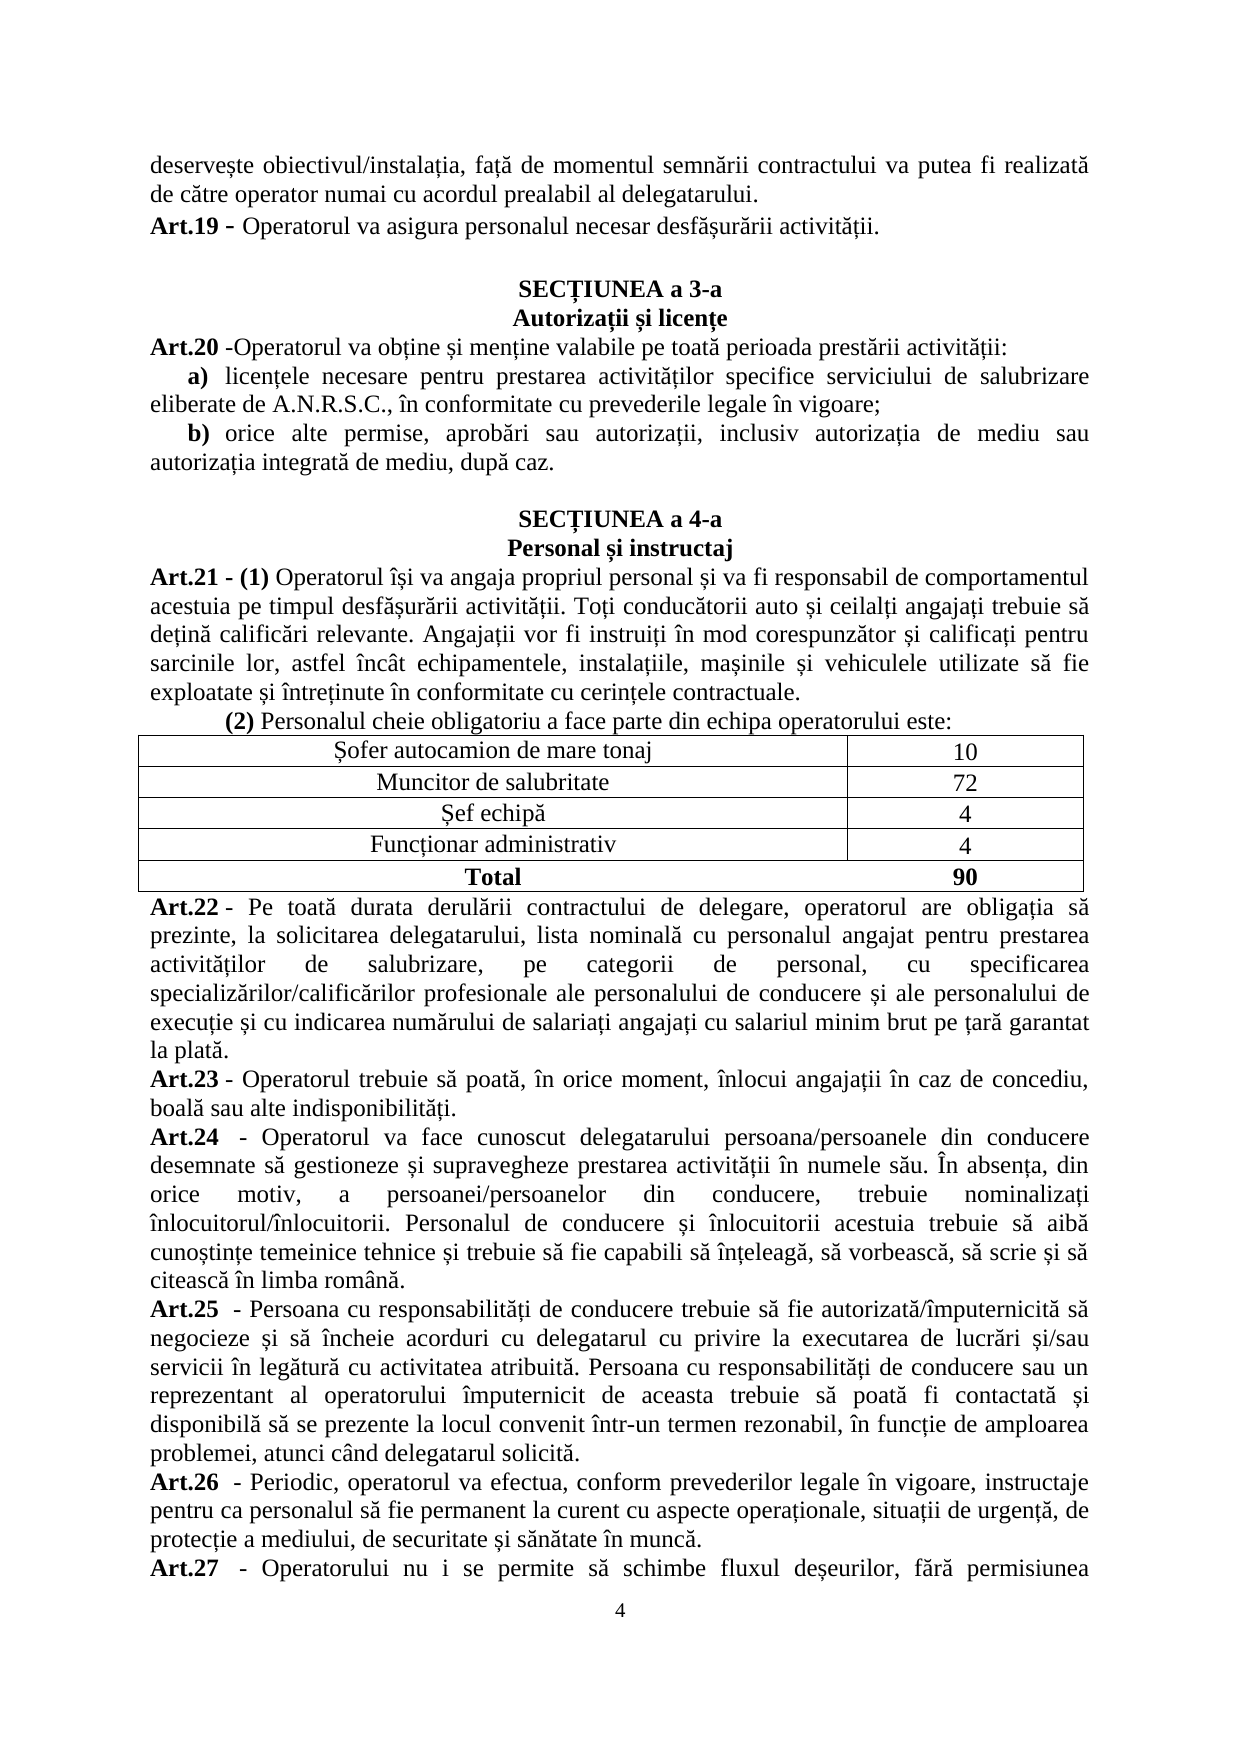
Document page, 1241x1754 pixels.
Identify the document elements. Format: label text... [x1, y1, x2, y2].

table_cell 72 [848, 767, 1083, 797]
list - Operatorul va face cunoscut delegatarului persoana/persoanele din conducere desemnate să gestioneze și supravegheze prestarea activității în numele său. În absența, din orice motiv, a persoanei/persoanelor din conducere, trebuie nominalizați înlocuitorul/înlocuitorii. Personalul de conducere și înlocuitorii acestuia trebuie să aibă cunoștințe temeinice tehnice și trebuie să fie capabili să înțeleagă, să vorbească, să scrie și să citească în limba română. [150, 1122, 1090, 1294]
table_cell Funcționar administrativ [139, 829, 847, 859]
text Personal și instructaj [150, 533, 1090, 562]
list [150, 150, 1090, 207]
list -Operatorul va obține și menține valabile pe toată perioada prestării activității: [150, 332, 1090, 361]
table_cell 90 [847, 861, 1083, 891]
table_header Șofer autocamion de mare tonaj [139, 736, 847, 766]
text SECȚIUNEA a 4-a [150, 504, 1090, 533]
table_cell Șef echipă [139, 798, 847, 828]
text SECȚIUNEA a 3-a [150, 274, 1090, 303]
table_cell 4 [848, 829, 1083, 859]
list licențele necesare pentru prestarea activităților specifice serviciului de salubrizare eliberate de A.N.R.S.C., în conformitate cu prevederile legale în vigoare; [150, 361, 1090, 418]
list - Periodic, operatorul va efectua, conform prevederilor legale în vigoare, instructaje pentru ca personalul să fie permanent la curent cu aspecte operaționale, situații de urgență, de protecție a mediului, de securitate și sănătate în muncă. [150, 1467, 1090, 1553]
table_cell Muncitor de salubritate [139, 767, 847, 797]
list orice alte permise, aprobări sau autorizații, inclusiv autorizația de mediu sau autorizația integrată de mediu, după caz. [150, 418, 1090, 476]
table_header 10 [848, 736, 1083, 766]
list - Operatorul trebuie să poată, în orice moment, înlocui angajații în caz de concediu, boală sau alte indisponibilități. [150, 1064, 1090, 1122]
table_cell Total [139, 861, 847, 891]
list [150, 1553, 1090, 1582]
list - (1) Operatorul își va angaja propriul personal și va fi responsabil de comportamentul acestuia pe timpul desfășurării activității. Toți conducătorii auto și ceilalți angajați trebuie să dețină calificări relevante. Angajații vor fi instruiți în mod corespunzător și calificați pentru sarcinile lor, astfel încât echipamentele, instalațiile, mașinile și vehiculele utilizate să fie exploatate și întreținute în conformitate cu cerințele contractuale. [150, 562, 1090, 706]
text (2) Personalul cheie obligatoriu a face parte din echipa operatorului este: [150, 706, 1090, 734]
list - Persoana cu responsabilități de conducere trebuie să fie autorizată/împuternicită să negocieze și să încheie acorduri cu delegatarul cu privire la executarea de lucrări și/sau servicii în legătură cu activitatea atribuită. Persoana cu responsabilități de conducere sau un reprezentant al operatorului împuternicit de aceasta trebuie să poată fi contactată și disponibilă să se prezente la locul convenit într-un termen rezonabil, în funcție de amploarea problemei, atunci când delegatarul solicită. [150, 1294, 1090, 1467]
list - Operatorul va asigura personalul necesar desfășurării activității. [150, 207, 1090, 241]
text Autorizații și licențe [150, 303, 1090, 332]
list - Pe toată durata derulării contractului de delegare, operatorul are obligația să prezinte, la solicitarea delegatarului, lista nominală cu personalul angajat pentru prestarea activităților de salubrizare, pe categorii de personal, cu specificarea specializărilor/calificărilor profesionale ale personalului de conducere și ale personalului de execuție și cu indicarea numărului de salariați angajați cu salariul minim brut pe țară garantat la plată. [150, 892, 1090, 1064]
table_cell 4 [848, 798, 1083, 828]
